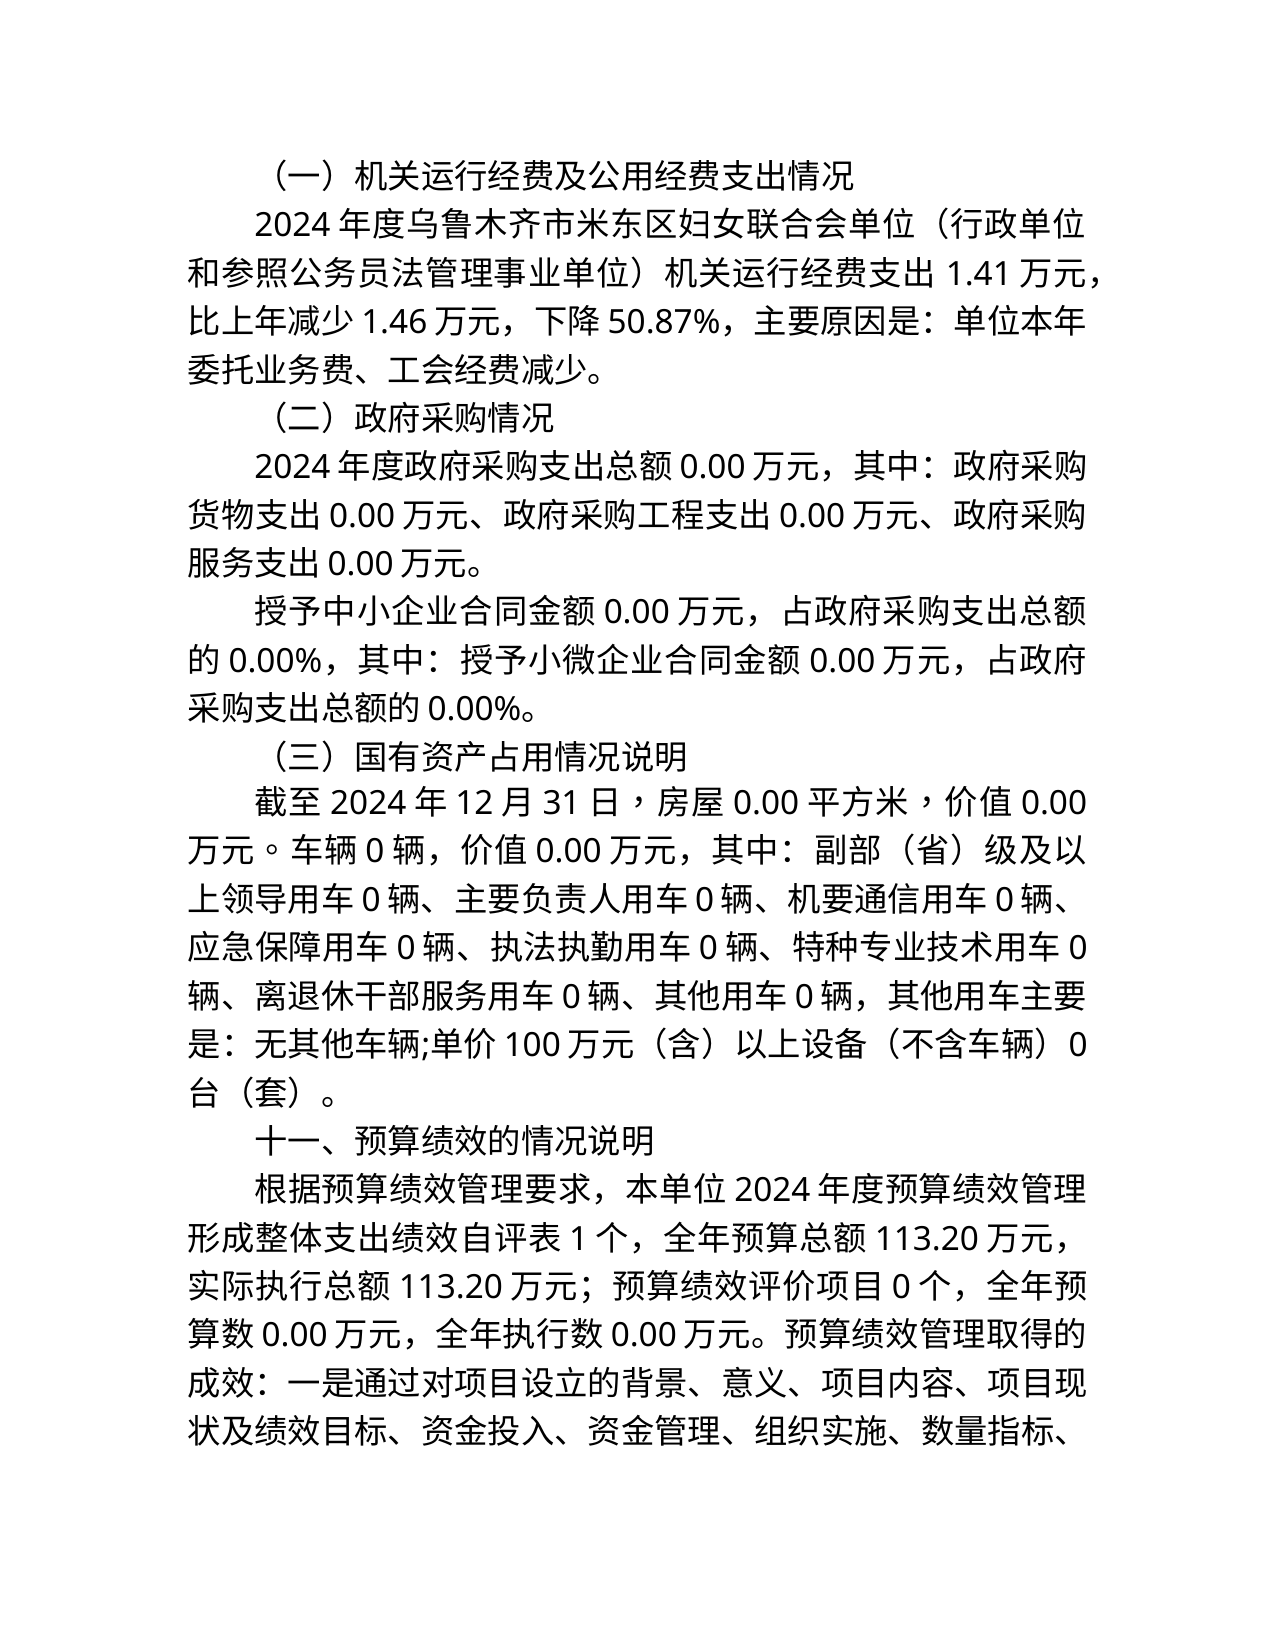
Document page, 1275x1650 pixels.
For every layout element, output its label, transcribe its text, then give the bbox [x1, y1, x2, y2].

text 截至2024年12月31日，房屋0.00平方米，价值0.00万元。车辆0辆，价值0.00万元，其中：副部（省）级及以上领导用车0辆、主要负责人用车0辆、机要通信用车0辆、应急保障用车0辆、执法执勤用车0辆、特种专业技术用车0辆、离退休干部服务用车0辆、其他用车0辆，其他用车主要是：无其他车辆;单价100万元（含）以上设备（不含车辆）0台（套）。 [187, 779, 1087, 1115]
text 授予中小企业合同金额0.00万元，占政府采购支出总额的0.00%，其中：授予小微企业合同金额0.00万元，占政府采购支出总额的0.00%。 [187, 585, 1087, 731]
text （一）机关运行经费及公用经费支出情况 [187, 150, 1087, 198]
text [187, 1163, 1087, 1453]
text （二）政府采购情况 [187, 392, 1087, 440]
text 2024年度政府采购支出总额0.00万元，其中：政府采购货物支出0.00万元、政府采购工程支出0.00万元、政府采购服务支出0.00万元。 [187, 440, 1087, 585]
text 2024年度乌鲁木齐市米东区妇女联合会单位（行政单位和参照公务员法管理事业单位）机关运行经费支出1.41万元，比上年减少1.46万元，下降50.87%，主要原因是：单位本年委托业务费、工会经费减少。 [187, 198, 1087, 392]
text （三）国有资产占用情况说明 [187, 731, 1087, 779]
text 十一、预算绩效的情况说明 [187, 1115, 1087, 1163]
